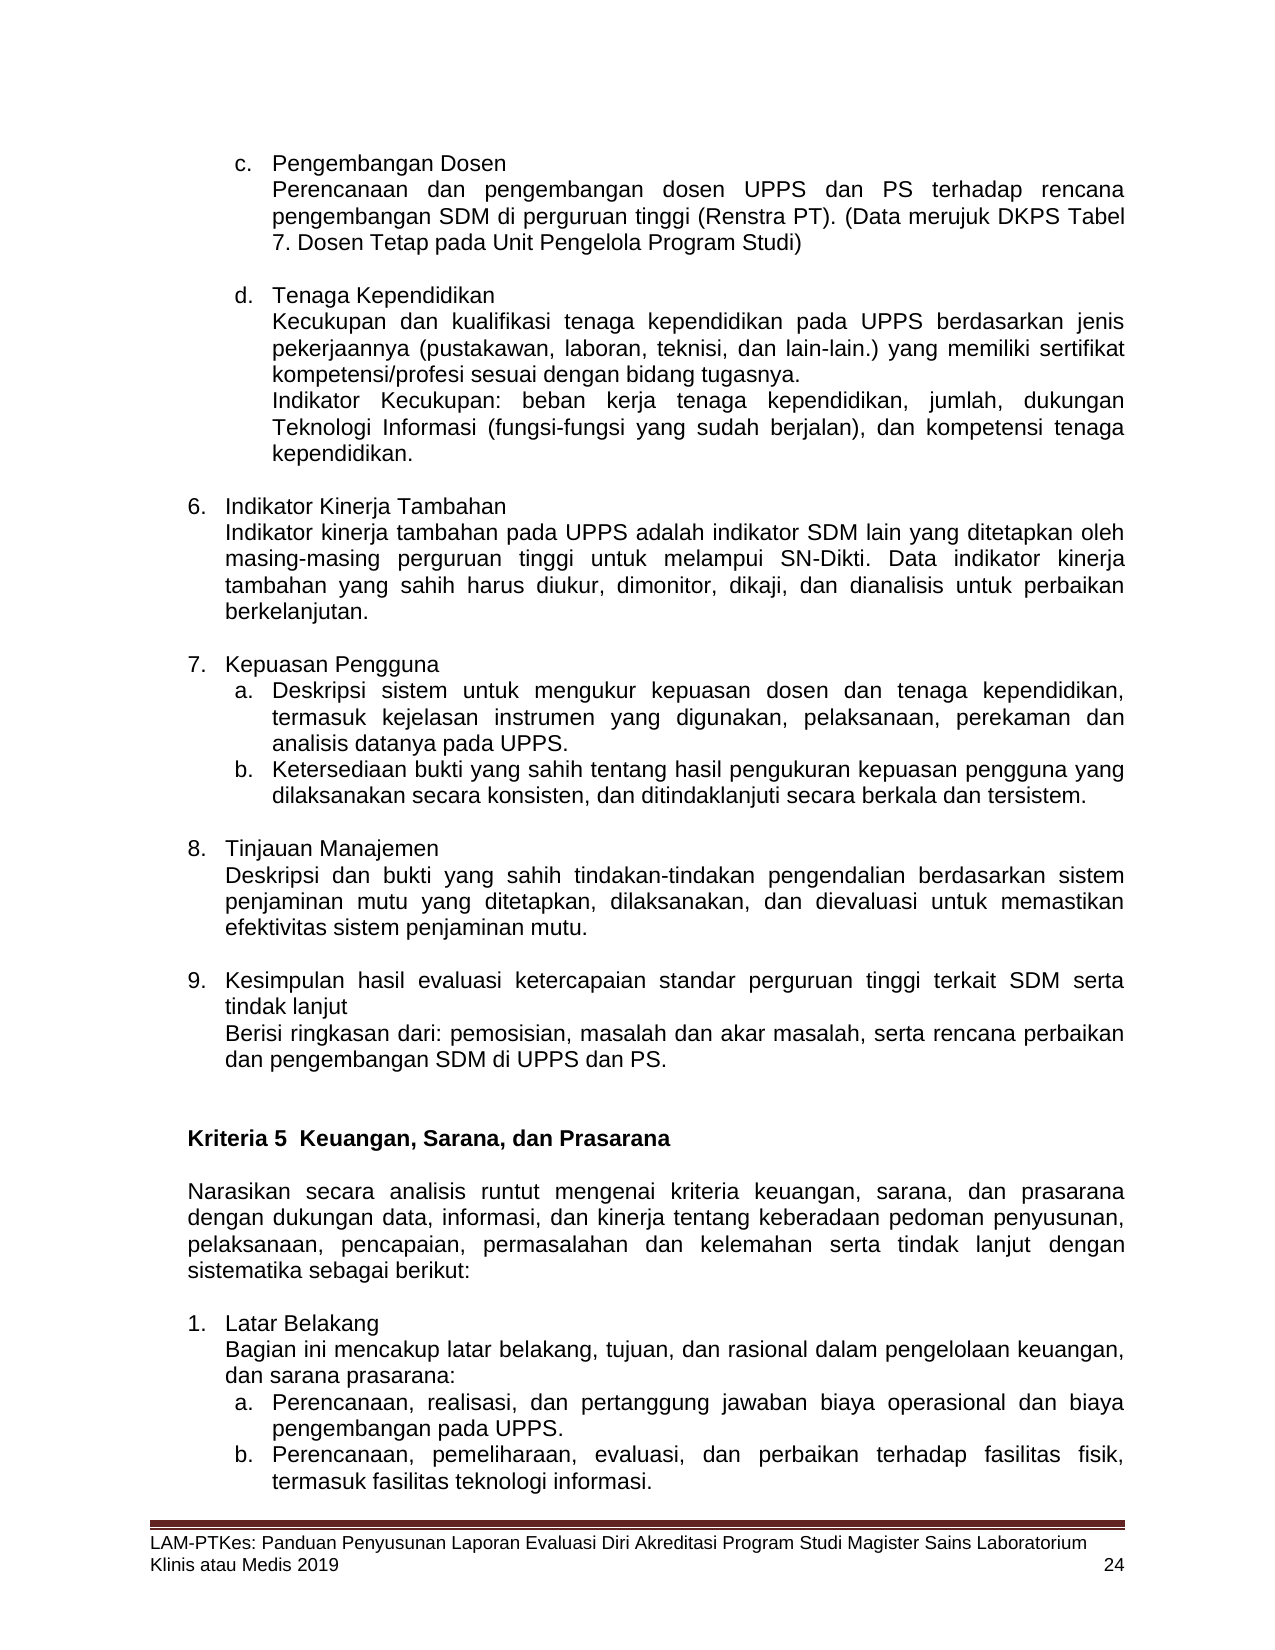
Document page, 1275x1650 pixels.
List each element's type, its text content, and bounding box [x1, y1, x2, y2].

text Deskripsi dan bukti yang sahih tindakan-tindakan pengendalian berdasarkan sistem penjaminan mutu yang ditetapkan, dilaksanakan, dan dievaluasi untuk memastikan efektivitas sistem penjaminan mutu. [225, 862, 1125, 941]
subtitle Kriteria 5 Keuangan, Sarana, dan Prasarana [187, 1125, 1125, 1151]
text Indikator Kecukupan: beban kerja tenaga kependidikan, jumlah, dukungan Teknologi Informasi (fungsi-fungsi yang sudah berjalan), dan kompetensi tenaga kependidikan. [272, 387, 1125, 466]
list Tinjauan Manajemen [187, 835, 1125, 862]
list Indikator Kinerja Tambahan [187, 493, 1125, 519]
list Deskripsi sistem untuk mengukur kepuasan dosen dan tenaga kependidikan, termasuk kejelasan instrumen yang digunakan, pelaksanaan, perekaman dan analisis datanya pada UPPS. [234, 677, 1125, 756]
list Pengembangan Dosen [234, 150, 1125, 176]
text Perencanaan dan pengembangan dosen UPPS dan PS terhadap rencana pengembangan SDM di perguruan tinggi (Renstra PT). (Data merujuk DKPS Tabel 7. Dosen Tetap pada Unit Pengelola Program Studi) [272, 176, 1125, 255]
list Ketersediaan bukti yang sahih tentang hasil pengukuran kepuasan pengguna yang dilaksanakan secara konsisten, dan ditindaklanjuti secara berkala dan tersistem. [234, 756, 1125, 809]
list Latar Belakang [187, 1309, 1125, 1336]
text Bagian ini mencakup latar belakang, tujuan, dan rasional dalam pengelolaan keuangan, dan sarana prasarana: [225, 1336, 1125, 1389]
list Kepuasan Pengguna [187, 651, 1125, 677]
text Berisi ringkasan dari: pemosisian, masalah dan akar masalah, serta rencana perbaikan dan pengembangan SDM di UPPS dan PS. [225, 1020, 1125, 1072]
text Indikator kinerja tambahan pada UPPS adalah indikator SDM lain yang ditetapkan oleh masing-masing perguruan tinggi untuk melampui SN-Dikti. Data indikator kinerja tambahan yang sahih harus diukur, dimonitor, dikaji, dan dianalisis untuk perbaikan berkelanjutan. [225, 519, 1125, 624]
list Perencanaan, pemeliharaan, evaluasi, dan perbaikan terhadap fasilitas fisik, termasuk fasilitas teknologi informasi. [234, 1441, 1125, 1494]
list Perencanaan, realisasi, dan pertanggung jawaban biaya operasional dan biaya pengembangan pada UPPS. [234, 1389, 1125, 1441]
list Kesimpulan hasil evaluasi ketercapaian standar perguruan tinggi terkait SDM serta tindak lanjut [187, 967, 1125, 1020]
text Kecukupan dan kualifikasi tenaga kependidikan pada UPPS berdasarkan jenis pekerjaannya (pustakawan, laboran, teknisi, dan lain-lain.) yang memiliki sertifikat kompetensi/profesi sesuai dengan bidang tugasnya. [272, 308, 1125, 387]
text Narasikan secara analisis runtut mengenai kriteria keuangan, sarana, dan prasarana dengan dukungan data, informasi, dan kinerja tentang keberadaan pedoman penyusunan, pelaksanaan, pencapaian, permasalahan dan kelemahan serta tindak lanjut dengan sistematika sebagai berikut: [187, 1178, 1125, 1283]
list Tenaga Kependidikan [234, 282, 1125, 308]
